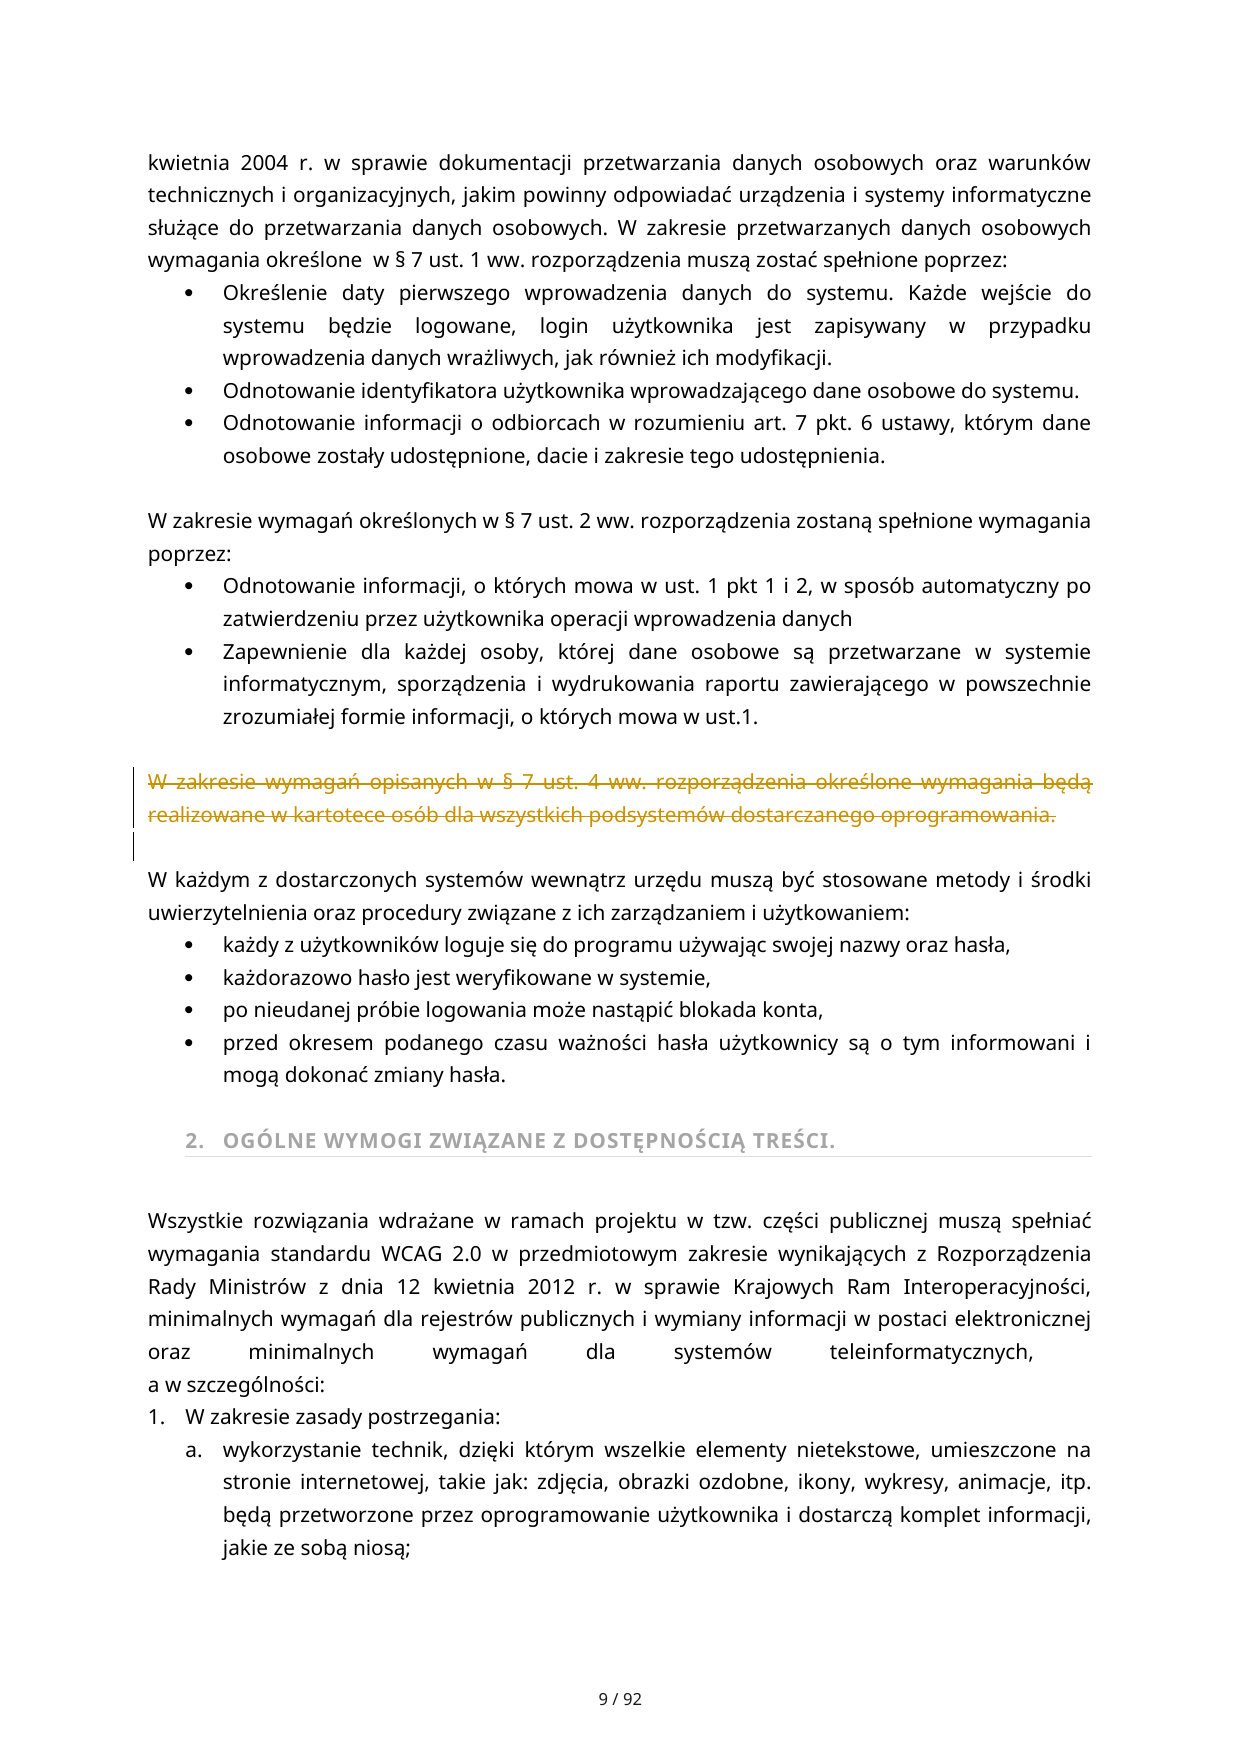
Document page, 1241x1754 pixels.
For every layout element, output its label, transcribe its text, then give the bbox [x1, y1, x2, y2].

text W każdym z dostarczonych systemów wewnątrz urzędu muszą być stosowane metody i środki uwierzytelnienia oraz procedury związane z ich zarządzaniem i użytkowaniem: [148, 865, 1092, 926]
list każdorazowo hasło jest weryfikowane w systemie, [185, 963, 1092, 991]
list W zakresie zasady postrzegania: [148, 1402, 1092, 1431]
list każdy z użytkowników loguje się do programu używając swojej nazwy oraz hasła, [185, 930, 1092, 959]
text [148, 148, 1092, 274]
list Odnotowanie informacji, o których mowa w ust. 1 pkt 1 i 2, w sposób automatyczny po zatwierdzeniu przez użytkownika operacji wprowadzenia danych [185, 572, 1092, 633]
text Wszystkie rozwiązania wdrażane w ramach projektu w tzw. części publicznej muszą spełniać wymagania standardu WCAG 2.0 w przedmiotowym zakresie wynikających z Rozporządzenia Rady Ministrów z dnia 12 kwietnia 2012 r. w sprawie Krajowych Ram Interoperacyjności, minimalnych wymagań dla rejestrów publicznych i wymiany informacji w postaci elektronicznej oraz minimalnych wymagań dla systemów teleinformatycznych, a w szczególności: [148, 1207, 1092, 1398]
list wykorzystanie technik, dzięki którym wszelkie elementy nietekstowe, umieszczone na stronie internetowej, takie jak: zdjęcia, obrazki ozdobne, ikony, wykresy, animacje, itp. będą przetworzone przez oprogramowanie użytkownika i dostarczą komplet informacji, jakie ze sobą niosą; [185, 1435, 1092, 1561]
subtitle Ogólne wymogi związane z dostępnością treści. [185, 1126, 1092, 1156]
list po nieudanej próbie logowania może nastąpić blokada konta, [185, 995, 1092, 1024]
list Odnotowanie identyfikatora użytkownika wprowadzającego dane osobowe do systemu. [185, 376, 1092, 404]
list przed okresem podanego czasu ważności hasła użytkownicy są o tym informowani i mogą dokonać zmiany hasła. [185, 1028, 1092, 1089]
text W zakresie wymagań określonych w § 7 ust. 2 ww. rozporządzenia zostaną spełnione wymagania poprzez: [148, 506, 1092, 567]
list Zapewnienie dla każdej osoby, której dane osobowe są przetwarzane w systemie informatycznym, sporządzenia i wydrukowania raportu zawierającego w powszechnie zrozumiałej formie informacji, o których mowa w ust.1. [185, 637, 1092, 730]
list Określenie daty pierwszego wprowadzenia danych do systemu. Każde wejście do systemu będzie logowane, login użytkownika jest zapisywany w przypadku wprowadzenia danych wrażliwych, jak również ich modyfikacji. [185, 278, 1092, 372]
list Odnotowanie informacji o odbiorcach w rozumieniu art. 7 pkt. 6 ustawy, którym dane osobowe zostały udostępnione, dacie i zakresie tego udostępnienia. [185, 408, 1092, 469]
